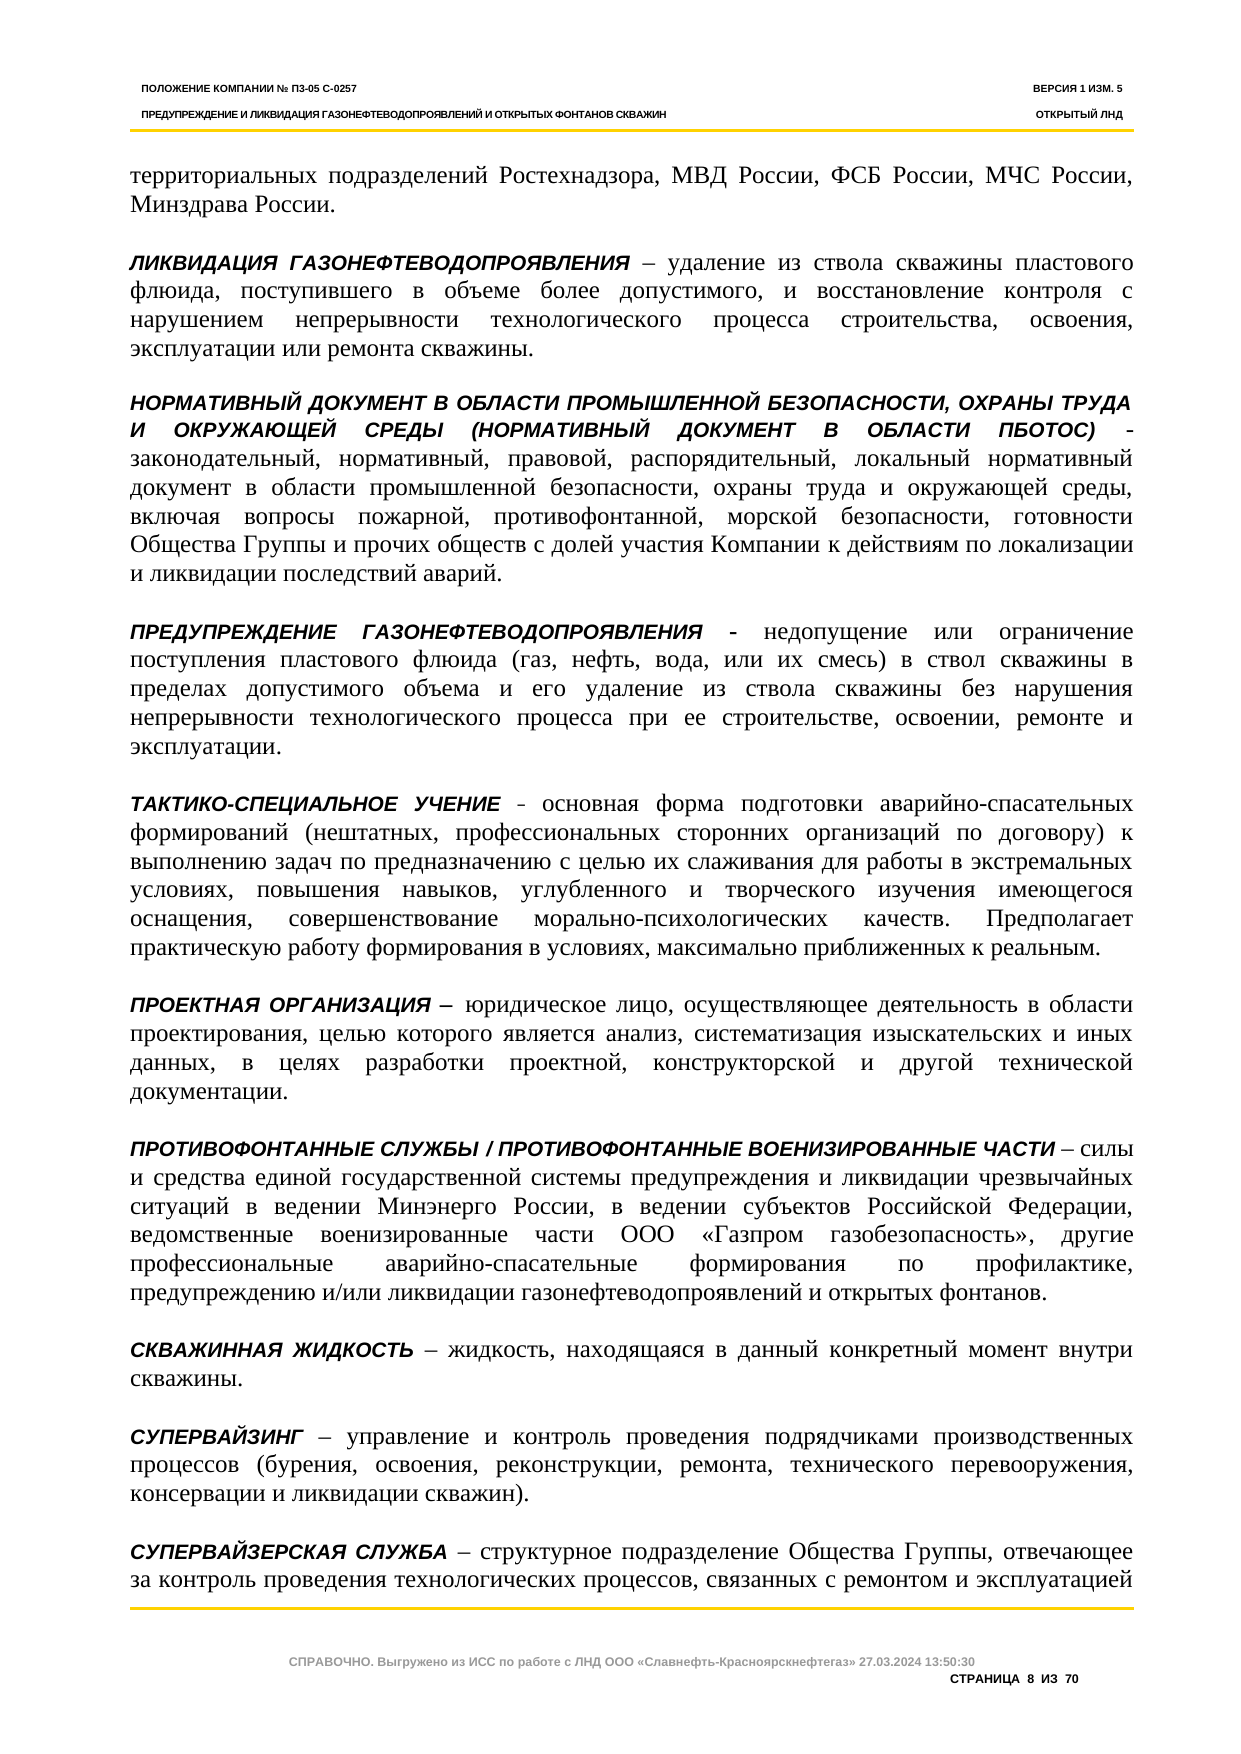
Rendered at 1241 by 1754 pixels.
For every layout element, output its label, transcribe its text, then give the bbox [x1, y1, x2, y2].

text ТАКТИКО-СПЕЦИАЛЬНОЕ УЧЕНИЕ – основная форма подготовки аварийно-спасательных формирований (нештатных, профессиональных сторонних организаций по договору) к выполнению задач по предназначению с целью их слаживания для работы в экстремальных условиях, повышения навыков, углубленного и творческого изучения имеющегося оснащения, совершенствование морально-психологических качеств. Предполагает практическую работу формирования в условиях, максимально приближенных к реальным. [130, 788, 1134, 961]
text СУПЕРВАЙЗИНГ – управление и контроль проведения подрядчиками производственных процессов (бурения, освоения, реконструкции, ремонта, технического перевооружения, консервации и ликвидации скважин). [130, 1421, 1134, 1507]
text СКВАЖИННАЯ ЖИДКОСТЬ – жидкость, находящаяся в данный конкретный момент внутри скважины. [130, 1334, 1134, 1392]
text ПРЕДУПРЕЖДЕНИЕ ГАЗОНЕФТЕВОДОПРОЯВЛЕНИЯ - недопущение или ограничение поступления пластового флюида (газ, нефть, вода, или их смесь) в ствол скважины в пределах допустимого объема и его удаление из ствола скважины без нарушения непрерывности технологического процесса при ее строительстве, освоении, ремонте и эксплуатации. [130, 616, 1134, 759]
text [130, 161, 1134, 218]
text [130, 1536, 1134, 1593]
text НОРМАТИВНЫЙ ДОКУМЕНТ В ОБЛАСТИ ПРОМЫШЛЕННОЙ БЕЗОПАСНОСТИ, ОХРАНЫ ТРУДА И ОКРУЖАЮЩЕЙ СРЕДЫ (НОРМАТИВНЫЙ ДОКУМЕНТ В ОБЛАСТИ ПБОТОС) - законодательный, нормативный, правовой, распорядительный, локальный нормативный документ в области промышленной безопасности, охраны труда и окружающей среды, включая вопросы пожарной, противофонтанной, морской безопасности, готовности Общества Группы и прочих обществ с долей участия Компании к действиям по локализации и ликвидации последствий аварий. [130, 391, 1134, 587]
text ПРОЕКТНАЯ ОРГАНИЗАЦИЯ – юридическое лицо, осуществляющее деятельность в области проектирования, целью которого является анализ, систематизация изыскательских и иных данных, в целях разработки проектной, конструкторской и другой технической документации. [130, 989, 1134, 1104]
text ПРОТИВОФОНТАННЫЕ СЛУЖБЫ / ПРОТИВОФОНТАННЫЕ ВОЕНИЗИРОВАННЫЕ ЧАСТИ – силы и средства единой государственной системы предупреждения и ликвидации чрезвычайных ситуаций в ведении Минэнерго России, в ведении субъектов Российской Федерации, ведомственные военизированные части ООО «Газпром газобезопасность», другие профессиональные аварийно-спасательные формирования по профилактике, предупреждению и/или ликвидации газонефтеводопроявлений и открытых фонтанов. [130, 1133, 1134, 1306]
text ЛИКВИДАЦИЯ ГАЗОНЕФТЕВОДОПРОЯВЛЕНИЯ – удаление из ствола скважины пластового флюида, поступившего в объеме более допустимого, и восстановление контроля с нарушением непрерывности технологического процесса строительства, освоения, эксплуатации или ремонта скважины. [130, 247, 1134, 362]
